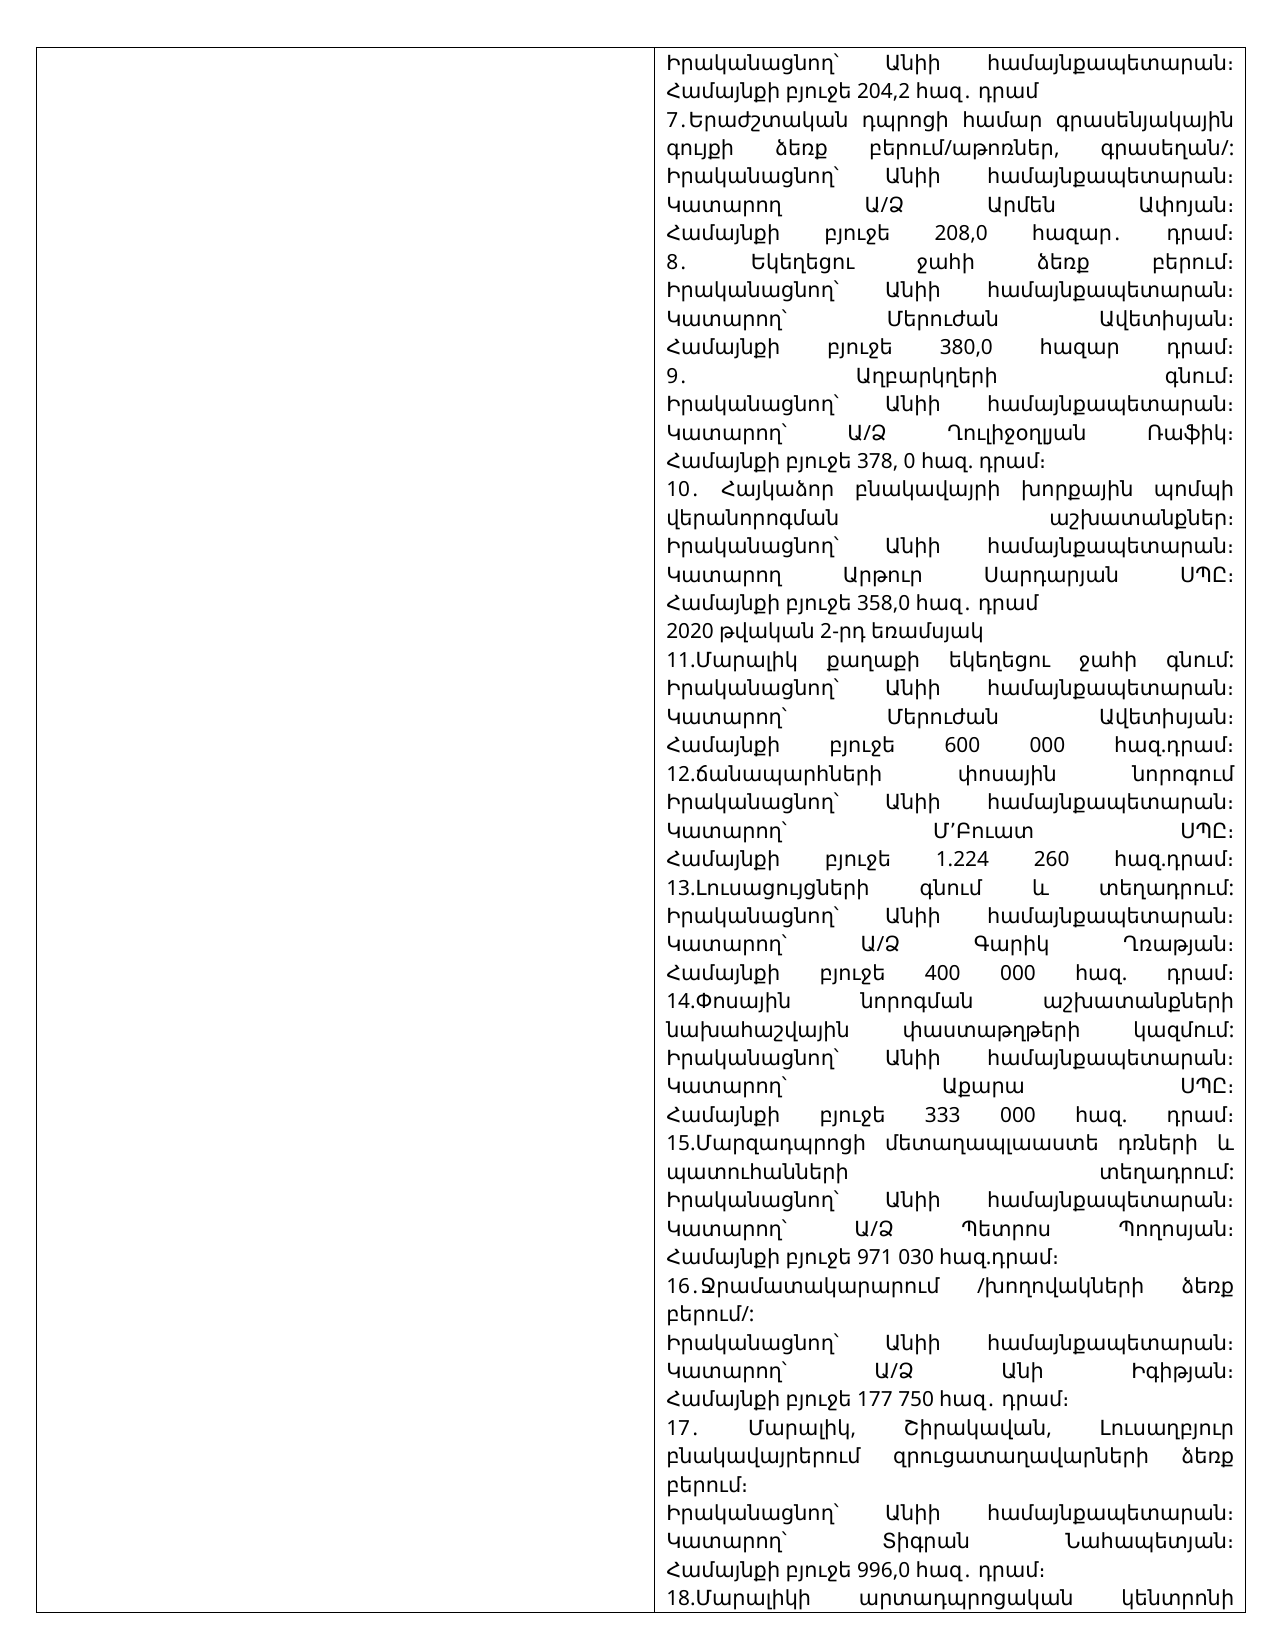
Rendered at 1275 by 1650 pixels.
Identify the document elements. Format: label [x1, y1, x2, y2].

table_cell [37, 48, 654, 1612]
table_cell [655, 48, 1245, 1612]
